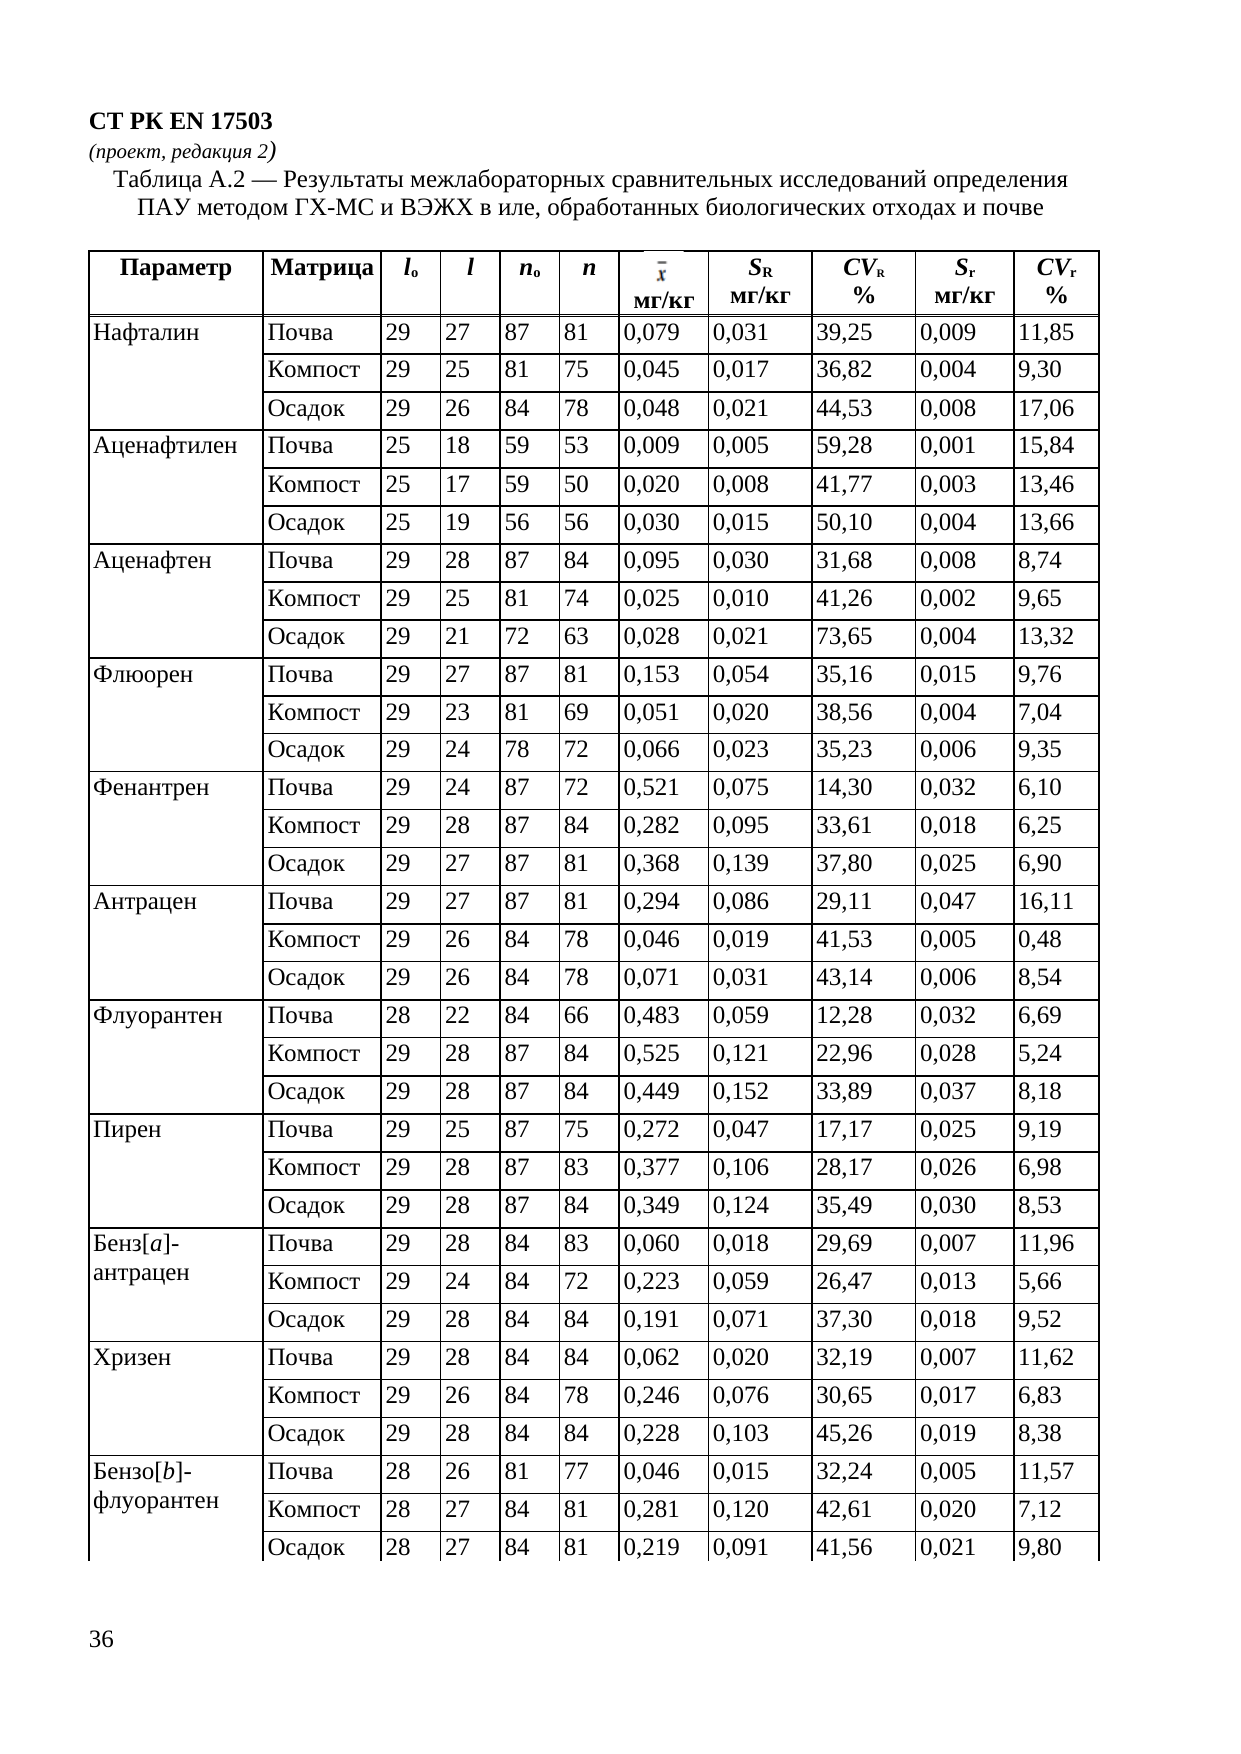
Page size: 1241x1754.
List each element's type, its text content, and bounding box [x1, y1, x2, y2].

table_cell Фенантрен [90, 772, 262, 885]
table_cell 0,152 [709, 1077, 811, 1113]
table_cell 56 [501, 507, 559, 543]
table_cell 29 [382, 1229, 440, 1264]
table_cell 84 [560, 1077, 618, 1113]
table_cell Осадок [264, 507, 380, 543]
table_cell 0,368 [620, 848, 708, 885]
table_cell 27 [441, 886, 499, 923]
table_cell 84 [501, 1304, 559, 1341]
table_cell 84 [501, 1266, 559, 1302]
table_cell 0,139 [709, 848, 811, 885]
table_cell Нафталин [90, 317, 262, 429]
table_cell 0,037 [916, 1077, 1013, 1113]
table_cell 23 [441, 697, 499, 733]
table_cell 27 [441, 848, 499, 885]
table_cell 26 [441, 925, 499, 961]
table_cell Осадок [264, 621, 380, 657]
table_cell Осадок [264, 848, 380, 885]
table_cell Почва [264, 431, 380, 467]
table_cell Компост [264, 1153, 380, 1189]
table_cell 27 [441, 1494, 499, 1531]
table_cell 26 [441, 1380, 499, 1417]
table_cell 0,008 [916, 393, 1013, 429]
table_cell Флюорен [90, 659, 262, 771]
table_cell 8,18 [1015, 1077, 1098, 1113]
table_cell 0,095 [709, 810, 811, 847]
table_cell Почва [264, 659, 380, 695]
table_cell 0,005 [916, 925, 1013, 961]
table_cell 28 [441, 1342, 499, 1378]
table_cell 6,10 [1015, 772, 1098, 809]
table_cell 0,062 [620, 1342, 708, 1378]
table_cell 87 [501, 772, 559, 809]
table_cell Бенз[а]-антрацен [90, 1229, 262, 1341]
table_cell 81 [560, 886, 618, 923]
table_cell 29 [382, 886, 440, 923]
table_cell 81 [560, 1532, 618, 1561]
table_cell 78 [501, 734, 559, 771]
table_cell 0,028 [620, 621, 708, 657]
table_cell 28 [441, 1191, 499, 1227]
table_cell 30,65 [813, 1380, 915, 1417]
table_cell 0,048 [620, 393, 708, 429]
table_cell 5,66 [1015, 1266, 1098, 1302]
table_cell 29 [382, 545, 440, 581]
table_header Sr мг/кг [916, 252, 1013, 314]
table_cell Почва [264, 1342, 380, 1378]
table_cell 84 [560, 1342, 618, 1378]
table_cell 87 [501, 545, 559, 581]
table_cell 72 [501, 621, 559, 657]
table_cell 0,028 [916, 1038, 1013, 1075]
table_cell 0,025 [916, 1115, 1013, 1151]
table_cell 0,007 [916, 1229, 1013, 1264]
table_cell 0,026 [916, 1153, 1013, 1189]
table_cell 44,53 [813, 393, 915, 429]
table_cell 50 [560, 469, 618, 505]
table_cell 84 [560, 1304, 618, 1341]
table_cell 29 [382, 1380, 440, 1417]
table_cell 84 [501, 1229, 559, 1264]
table_cell 78 [560, 962, 618, 999]
table_cell 87 [501, 659, 559, 695]
table_cell 27 [441, 659, 499, 695]
table_cell 0,046 [620, 925, 708, 961]
table_cell 29 [382, 1153, 440, 1189]
table_cell Компост [264, 583, 380, 619]
table_cell 9,76 [1015, 659, 1098, 695]
table_cell 0,002 [916, 583, 1013, 619]
table_cell 29 [382, 1191, 440, 1227]
table_cell 50,10 [813, 507, 915, 543]
table_cell Осадок [264, 1532, 380, 1561]
table_cell 0,246 [620, 1380, 708, 1417]
table_cell Осадок [264, 1304, 380, 1341]
table_cell 32,19 [813, 1342, 915, 1378]
table_cell 15,84 [1015, 431, 1098, 467]
table_cell 87 [501, 1038, 559, 1075]
table_cell 29 [382, 962, 440, 999]
table_cell Компост [264, 810, 380, 847]
table_cell 81 [501, 355, 559, 391]
table_cell 41,77 [813, 469, 915, 505]
table_cell 28 [441, 810, 499, 847]
table_cell 28 [382, 1532, 440, 1561]
table_cell 29 [382, 1418, 440, 1454]
table_cell Почва [264, 1115, 380, 1151]
table_cell 81 [560, 848, 618, 885]
table_cell Компост [264, 1380, 380, 1417]
table_cell 0,018 [916, 1304, 1013, 1341]
table_cell 41,53 [813, 925, 915, 961]
table_cell 0,121 [709, 1038, 811, 1075]
table_cell 84 [501, 962, 559, 999]
table_cell 29 [382, 772, 440, 809]
table_cell 6,69 [1015, 1001, 1098, 1037]
table_cell 43,14 [813, 962, 915, 999]
table_cell 87 [501, 886, 559, 923]
table_cell 78 [560, 393, 618, 429]
table_cell Хризен [90, 1342, 262, 1454]
table_cell 0,349 [620, 1191, 708, 1227]
table_cell Компост [264, 925, 380, 961]
table_cell 0,086 [709, 886, 811, 923]
table_cell Осадок [264, 1191, 380, 1227]
table_cell 0,051 [620, 697, 708, 733]
table_cell 66 [560, 1001, 618, 1037]
table_cell 0,023 [709, 734, 811, 771]
table_cell 29 [382, 583, 440, 619]
table_cell 35,16 [813, 659, 915, 695]
table_cell 11,57 [1015, 1456, 1098, 1493]
table_cell 0,076 [709, 1380, 811, 1417]
table_cell 0,521 [620, 772, 708, 809]
table_cell 29 [382, 1266, 440, 1302]
table_cell 37,30 [813, 1304, 915, 1341]
table_cell 29 [382, 317, 440, 353]
table_cell Осадок [264, 1077, 380, 1113]
table_cell 17,17 [813, 1115, 915, 1151]
table_cell 0,060 [620, 1229, 708, 1264]
table_cell 0,48 [1015, 925, 1098, 961]
table_cell 56 [560, 507, 618, 543]
table_cell Почва [264, 772, 380, 809]
table_header Матрица [264, 252, 380, 314]
table_cell 0,066 [620, 734, 708, 771]
table_cell 83 [560, 1153, 618, 1189]
table_cell 0,006 [916, 734, 1013, 771]
table_cell Компост [264, 1038, 380, 1075]
table_cell 84 [560, 810, 618, 847]
table_cell 63 [560, 621, 618, 657]
table_cell 0,106 [709, 1153, 811, 1189]
table_cell 28 [441, 1229, 499, 1264]
table_cell 0,020 [709, 1342, 811, 1378]
table_cell 0,045 [620, 355, 708, 391]
table_header Параметр [90, 252, 262, 314]
picture [643, 251, 684, 286]
table_cell 0,005 [916, 1456, 1013, 1493]
table_header l [441, 252, 499, 314]
table_cell 0,004 [916, 507, 1013, 543]
table_cell 84 [501, 1532, 559, 1561]
table_cell Бензо[b]-флуорантен [90, 1456, 262, 1561]
table_cell 72 [560, 1266, 618, 1302]
table_cell 29 [382, 1342, 440, 1378]
table_cell Почва [264, 1456, 380, 1493]
table_cell 8,38 [1015, 1418, 1098, 1454]
table_cell 84 [501, 1001, 559, 1037]
table_cell 9,52 [1015, 1304, 1098, 1341]
table_cell 0,004 [916, 621, 1013, 657]
table_cell 0,282 [620, 810, 708, 847]
table_cell 9,65 [1015, 583, 1098, 619]
table_cell 0,103 [709, 1418, 811, 1454]
table_cell 11,62 [1015, 1342, 1098, 1378]
table_cell 29 [382, 1038, 440, 1075]
table_cell 53 [560, 431, 618, 467]
table_cell Флуорантен [90, 1001, 262, 1113]
table_cell 26 [441, 1456, 499, 1493]
table_cell 28 [441, 545, 499, 581]
table_cell Аценафтен [90, 545, 262, 657]
table_header nо [501, 252, 559, 314]
table_cell 75 [560, 1115, 618, 1151]
table_cell 9,80 [1015, 1532, 1098, 1561]
table_cell 83 [560, 1229, 618, 1264]
table_cell 0,025 [620, 583, 708, 619]
table_cell 0,059 [709, 1266, 811, 1302]
table_cell 41,56 [813, 1532, 915, 1561]
table_cell 33,61 [813, 810, 915, 847]
table_cell 38,56 [813, 697, 915, 733]
table_cell 0,031 [709, 962, 811, 999]
table_cell 0,020 [709, 697, 811, 733]
table_cell 0,001 [916, 431, 1013, 467]
table_cell 0,046 [620, 1456, 708, 1493]
table_cell 84 [501, 1418, 559, 1454]
table_cell Осадок [264, 1418, 380, 1454]
table_cell 81 [501, 697, 559, 733]
table_cell Компост [264, 355, 380, 391]
table_cell 17,06 [1015, 393, 1098, 429]
table_cell 0,095 [620, 545, 708, 581]
table_cell 87 [501, 1153, 559, 1189]
table_cell 69 [560, 697, 618, 733]
table_cell 0,071 [709, 1304, 811, 1341]
table_cell 24 [441, 734, 499, 771]
table_cell 25 [441, 355, 499, 391]
table_cell 0,223 [620, 1266, 708, 1302]
table_header SR мг/кг [709, 252, 811, 314]
table_cell 9,35 [1015, 734, 1098, 771]
table_cell Осадок [264, 962, 380, 999]
table_cell 0,272 [620, 1115, 708, 1151]
table_cell 29 [382, 1115, 440, 1151]
table_header lо [382, 252, 440, 314]
table_cell 29 [382, 621, 440, 657]
table_cell 29 [382, 1304, 440, 1341]
table_cell Пирен [90, 1115, 262, 1227]
text Таблица A.2 — Результаты межлабораторных сравнительных исследований определения ПАУ методом ГХ-МС и ВЭЖХ в иле, обработанных биологических отходах и почве [89, 164, 1092, 221]
table_cell 0,017 [709, 355, 811, 391]
table_cell 0,281 [620, 1494, 708, 1531]
table_cell 84 [501, 925, 559, 961]
table_cell 27 [441, 317, 499, 353]
table_cell 13,46 [1015, 469, 1098, 505]
table_cell Аценафтилен [90, 431, 262, 543]
table_cell Компост [264, 1494, 380, 1531]
table_header CVr % [1015, 252, 1098, 314]
table_cell 6,25 [1015, 810, 1098, 847]
table_cell 0,030 [916, 1191, 1013, 1227]
table_cell 0,449 [620, 1077, 708, 1113]
table_cell 0,025 [916, 848, 1013, 885]
table_cell 29,11 [813, 886, 915, 923]
table_cell 75 [560, 355, 618, 391]
table_cell 87 [501, 848, 559, 885]
table_cell 0,009 [916, 317, 1013, 353]
table_cell 13,32 [1015, 621, 1098, 657]
table_cell 29 [382, 1077, 440, 1113]
table_cell 0,294 [620, 886, 708, 923]
table_cell 0,021 [709, 621, 811, 657]
table_cell Почва [264, 1001, 380, 1037]
table_cell 84 [501, 1342, 559, 1378]
table_cell 36,82 [813, 355, 915, 391]
table_cell 87 [501, 317, 559, 353]
table_cell 78 [560, 925, 618, 961]
table_cell 6,98 [1015, 1153, 1098, 1189]
table_cell 81 [501, 1456, 559, 1493]
table_cell 0,020 [916, 1494, 1013, 1531]
table_cell 8,53 [1015, 1191, 1098, 1227]
table_cell 24 [441, 772, 499, 809]
table_cell 72 [560, 734, 618, 771]
table_cell 29 [382, 734, 440, 771]
table_cell 45,26 [813, 1418, 915, 1454]
table_cell 29 [382, 810, 440, 847]
table_cell 35,23 [813, 734, 915, 771]
table_cell 11,96 [1015, 1229, 1098, 1264]
table_cell 0,021 [916, 1532, 1013, 1561]
table_cell 0,009 [620, 431, 708, 467]
table_cell 0,015 [709, 507, 811, 543]
table_cell 0,031 [709, 317, 811, 353]
table_cell 0,019 [916, 1418, 1013, 1454]
table_cell 5,24 [1015, 1038, 1098, 1075]
table_cell 59 [501, 469, 559, 505]
table_cell 12,28 [813, 1001, 915, 1037]
table_cell 0,015 [916, 659, 1013, 695]
table_cell 0,004 [916, 355, 1013, 391]
table_cell 87 [501, 1077, 559, 1113]
table_cell 0,018 [916, 810, 1013, 847]
table_cell 84 [560, 545, 618, 581]
table_cell 84 [501, 1494, 559, 1531]
table_cell 22 [441, 1001, 499, 1037]
table_cell 84 [560, 1038, 618, 1075]
table_cell Осадок [264, 393, 380, 429]
table_cell Почва [264, 886, 380, 923]
table_cell 87 [501, 1191, 559, 1227]
table_cell 0,021 [709, 393, 811, 429]
table_cell 29 [382, 697, 440, 733]
table_cell 0,075 [709, 772, 811, 809]
table_cell 84 [560, 1418, 618, 1454]
table_cell 17 [441, 469, 499, 505]
table_cell 35,49 [813, 1191, 915, 1227]
table_cell Почва [264, 545, 380, 581]
table_cell 28 [382, 1494, 440, 1531]
table_cell 7,12 [1015, 1494, 1098, 1531]
table_cell 74 [560, 583, 618, 619]
table_cell 0,015 [709, 1456, 811, 1493]
table_cell 39,25 [813, 317, 915, 353]
table_cell 0,071 [620, 962, 708, 999]
table_cell 28 [382, 1001, 440, 1037]
table_cell 28 [382, 1456, 440, 1493]
table_cell Осадок [264, 734, 380, 771]
table_cell 73,65 [813, 621, 915, 657]
table_cell 0,032 [916, 1001, 1013, 1037]
table_cell 0,377 [620, 1153, 708, 1189]
table_cell Компост [264, 469, 380, 505]
table_cell 28,17 [813, 1153, 915, 1189]
table_cell 77 [560, 1456, 618, 1493]
table_cell 0,008 [916, 545, 1013, 581]
table_cell Почва [264, 1229, 380, 1264]
table_cell 26 [441, 962, 499, 999]
table_cell 0,006 [916, 962, 1013, 999]
table_cell 25 [382, 431, 440, 467]
table_cell 37,80 [813, 848, 915, 885]
table_cell 25 [382, 469, 440, 505]
table_cell 81 [560, 1494, 618, 1531]
table_cell 87 [501, 1115, 559, 1151]
table_cell 81 [501, 583, 559, 619]
table_header мг/кг [620, 252, 708, 314]
table_cell 28 [441, 1304, 499, 1341]
table_cell 28 [441, 1418, 499, 1454]
table_cell 0,005 [709, 431, 811, 467]
table_cell 0,003 [916, 469, 1013, 505]
table_header CVr % [813, 252, 915, 314]
table_cell 0,091 [709, 1532, 811, 1561]
table_cell 81 [560, 659, 618, 695]
table_cell 0,004 [916, 697, 1013, 733]
table_cell 11,85 [1015, 317, 1098, 353]
table_cell 28 [441, 1077, 499, 1113]
table_cell 31,68 [813, 545, 915, 581]
table_cell 32,24 [813, 1456, 915, 1493]
table_cell 24 [441, 1266, 499, 1302]
table_cell 0,010 [709, 583, 811, 619]
table_cell 9,19 [1015, 1115, 1098, 1151]
table_cell 21 [441, 621, 499, 657]
table_cell 28 [441, 1038, 499, 1075]
table_cell 13,66 [1015, 507, 1098, 543]
table_cell 28 [441, 1153, 499, 1189]
table_cell 0,032 [916, 772, 1013, 809]
table_cell 8,54 [1015, 962, 1098, 999]
table_cell 84 [501, 1380, 559, 1417]
table_cell 0,047 [916, 886, 1013, 923]
table_cell 6,83 [1015, 1380, 1098, 1417]
table_cell 42,61 [813, 1494, 915, 1531]
table_cell 0,124 [709, 1191, 811, 1227]
table_cell 29 [382, 393, 440, 429]
table_cell 7,04 [1015, 697, 1098, 733]
table_cell 29 [382, 925, 440, 961]
table_cell 0,120 [709, 1494, 811, 1531]
table_cell 78 [560, 1380, 618, 1417]
table_cell 0,228 [620, 1418, 708, 1454]
table_cell 0,054 [709, 659, 811, 695]
table_cell 0,191 [620, 1304, 708, 1341]
table_cell 0,017 [916, 1380, 1013, 1417]
table_cell 84 [501, 393, 559, 429]
table_cell Антрацен [90, 886, 262, 999]
table_cell 33,89 [813, 1077, 915, 1113]
table_cell 6,90 [1015, 848, 1098, 885]
table_cell Компост [264, 697, 380, 733]
table_cell 19 [441, 507, 499, 543]
table_cell 84 [560, 1191, 618, 1227]
table_cell 0,153 [620, 659, 708, 695]
table_cell 0,525 [620, 1038, 708, 1075]
table_cell 25 [382, 507, 440, 543]
table_cell 0,030 [709, 545, 811, 581]
table_cell 9,30 [1015, 355, 1098, 391]
table_cell 0,013 [916, 1266, 1013, 1302]
table_cell 25 [441, 1115, 499, 1151]
table_cell 14,30 [813, 772, 915, 809]
table_header n [560, 252, 618, 314]
table_cell 29,69 [813, 1229, 915, 1264]
table_cell 87 [501, 810, 559, 847]
table_cell 0,059 [709, 1001, 811, 1037]
table_cell 0,483 [620, 1001, 708, 1037]
table_cell 8,74 [1015, 545, 1098, 581]
table_cell 72 [560, 772, 618, 809]
table_cell Почва [264, 317, 380, 353]
table_cell 0,047 [709, 1115, 811, 1151]
table_cell 18 [441, 431, 499, 467]
table_cell 0,079 [620, 317, 708, 353]
table_cell 25 [441, 583, 499, 619]
table_cell 16,11 [1015, 886, 1098, 923]
table_cell 29 [382, 355, 440, 391]
table_cell 0,019 [709, 925, 811, 961]
table_cell 81 [560, 317, 618, 353]
table_cell 0,020 [620, 469, 708, 505]
table_cell 0,007 [916, 1342, 1013, 1378]
table_cell Компост [264, 1266, 380, 1302]
table_cell 0,030 [620, 507, 708, 543]
table_cell 0,018 [709, 1229, 811, 1264]
table_cell 26,47 [813, 1266, 915, 1302]
table_cell 27 [441, 1532, 499, 1561]
table_cell 59,28 [813, 431, 915, 467]
table_cell 59 [501, 431, 559, 467]
table_cell 0,008 [709, 469, 811, 505]
table_cell 26 [441, 393, 499, 429]
table_cell 22,96 [813, 1038, 915, 1075]
table_cell 29 [382, 848, 440, 885]
table_cell 41,26 [813, 583, 915, 619]
table_cell 0,219 [620, 1532, 708, 1561]
table_cell 29 [382, 659, 440, 695]
